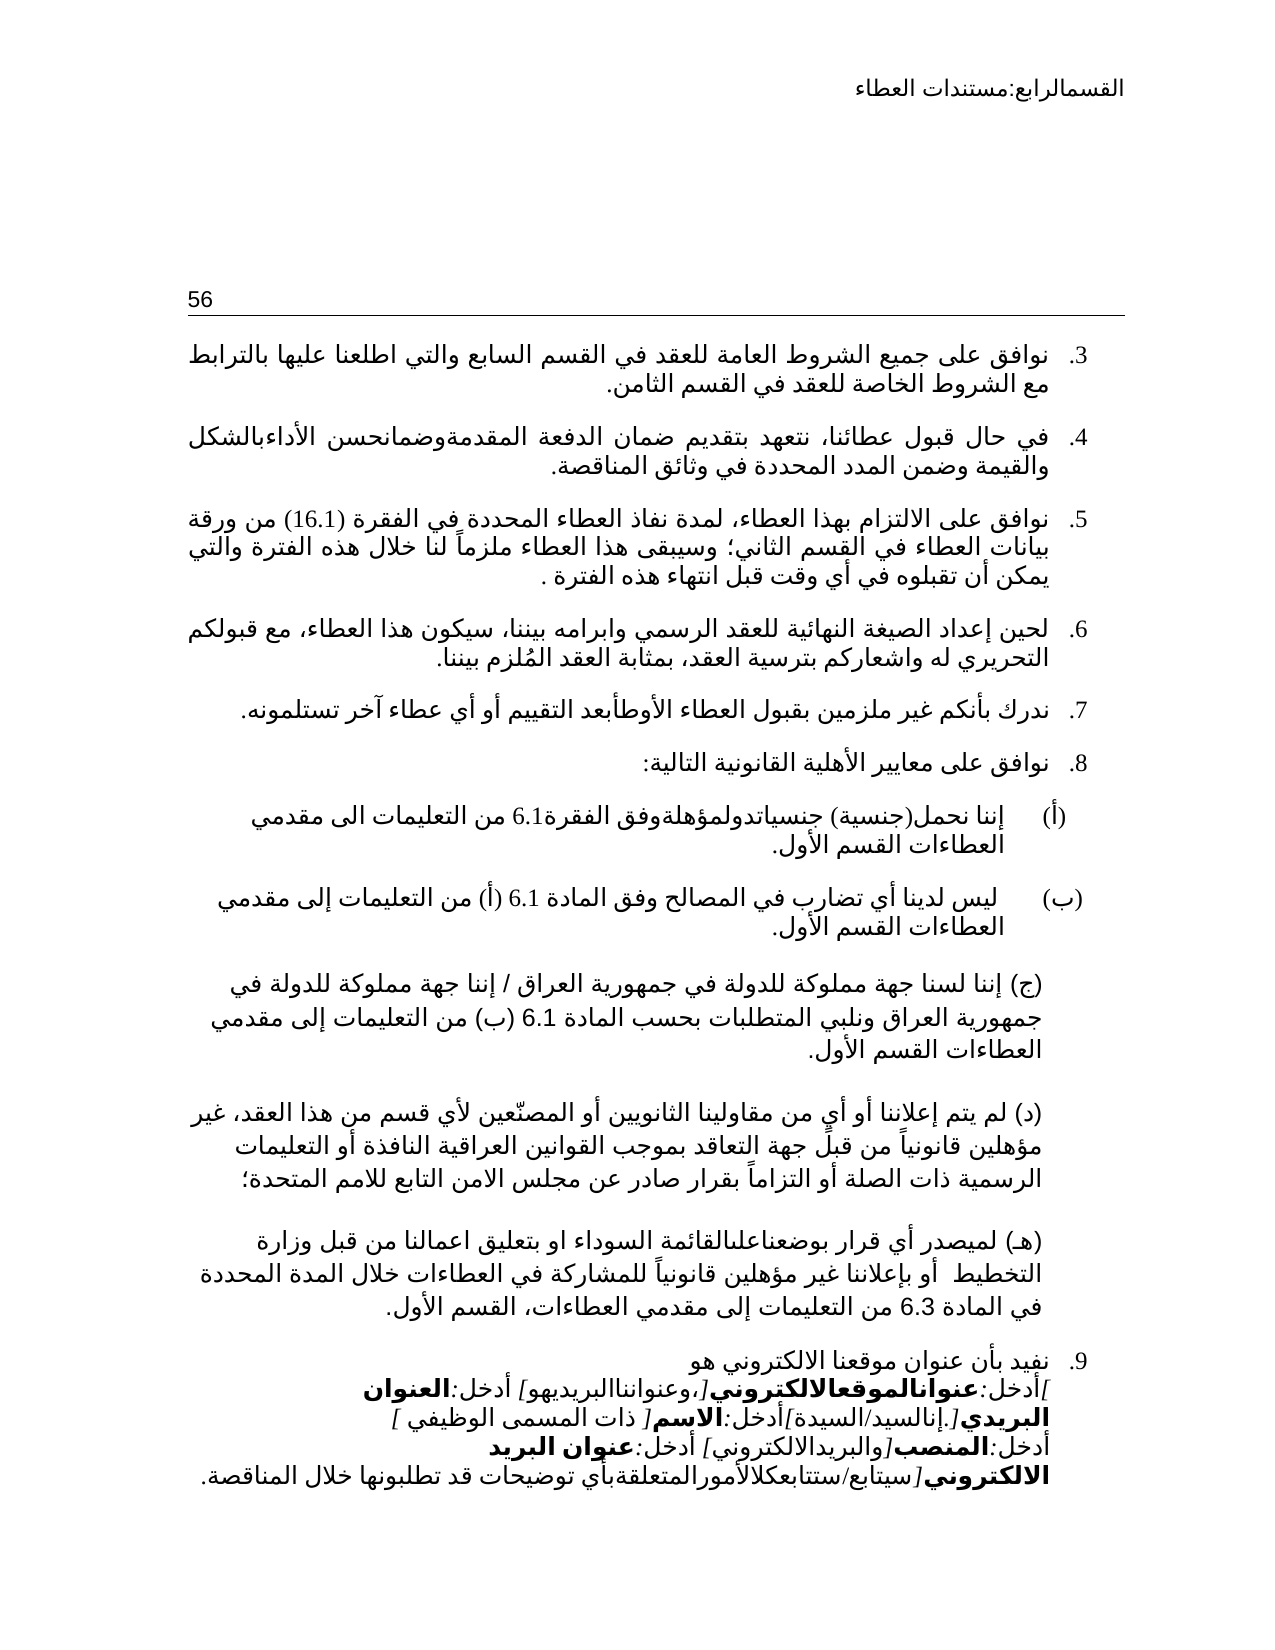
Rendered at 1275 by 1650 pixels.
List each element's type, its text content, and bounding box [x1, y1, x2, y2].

list نوافق على الالتزام بهذا العطاء، لمدة نفاذ العطاء المحددة في الفقرة (16.1) من ورقة بيانات العطاء في القسم الثاني؛ وسيبقى هذا العطاء ملزماً لنا خلال هذه الفترة والتي يمكن أن تقبلوه في أي وقت قبل انتهاء هذه الفترة . [187, 504, 1087, 590]
list لحين إعداد الصيغة النهائية للعقد الرسمي وابرامه بيننا، سيكون هذا العطاء، مع قبولكم التحريري له واشعاركم بترسية العقد، بمثابة العقد المُلزم بيننا. [187, 614, 1087, 672]
text (د) لم يتم إعلاننا أو أيٍ من مقاولينا الثانويين أو المصنّعين لأي قسم من هذا العقد، غير مؤهلين قانونياً من قبل جهة التعاقد بموجب القوانين العراقية النافذة أو التعليمات الرسمية ذات الصلة أو التزاماً بقرار صادر عن مجلس الامن التابع للامم المتحدة؛ [187, 1098, 1042, 1192]
list ندرك بأنكم غير ملزمين بقبول العطاء الأوطأبعد التقييم أو أي عطاء آخر تستلمونه. [187, 696, 1087, 724]
list في حال قبول عطائنا، نتعهد بتقديم ضمان الدفعة المقدمةوضمانحسن الأداءبالشكل والقيمة وضمن المدد المحددة في وثائق المناقصة. [187, 422, 1087, 480]
list ليس لدينا أي تضارب في المصالح وفق المادة 6.1 (أ) من التعليمات إلى مقدمي العطاءات القسم الأول. [187, 883, 1042, 940]
list نوافق على معايير الأهلية القانونية التالية: [187, 748, 1087, 777]
text (ج) إننا لسنا جهة مملوكة للدولة في جمهورية العراق / إننا جهة مملوكة للدولة في جمهورية العراق ونلبي المتطلبات بحسب المادة 6.1 (ب) من التعليمات إلى مقدمي العطاءات القسم الأول. [187, 969, 1042, 1064]
text (هـ) لميصدر أي قرار بوضعناعلىالقائمة السوداء او بتعليق اعمالنا من قبل وزارة التخطيط أو بإعلاننا غير مؤهلين قانونياً للمشاركة في العطاءات خلال المدة المحددة في المادة 6.3 من التعليمات إلى مقدمي العطاءات، القسم الأول. [187, 1226, 1042, 1321]
list نفيد بأن عنوان موقعنا الالكتروني هو ]أدخل:عنوانالموقعالالكتروني[،وعنوانناالبريديهو] أدخل:العنوان البريدي[.إنالسيد/السيدة]أدخل:الاسم[ ذات المسمى الوظيفي ] أدخل:المنصب[والبريدالالكتروني] أدخل:عنوان البريد الالكتروني[سيتابع/ستتابعكلالأمورالمتعلقةبأي توضيحات قد تطلبونها خلال المناقصة. [187, 1346, 1087, 1489]
list نوافق على جميع الشروط العامة للعقد في القسم السابع والتي اطلعنا عليها بالترابط مع الشروط الخاصة للعقد في القسم الثامن. [187, 341, 1087, 398]
list إننا نحمل(جنسية) جنسياتدولمؤهلةوفق الفقرة6.1 من التعليمات الى مقدمي العطاءات القسم الأول. [187, 801, 1042, 859]
